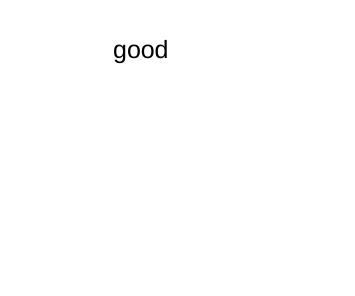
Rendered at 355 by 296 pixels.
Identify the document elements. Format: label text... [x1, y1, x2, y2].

text good [113, 35, 242, 64]
